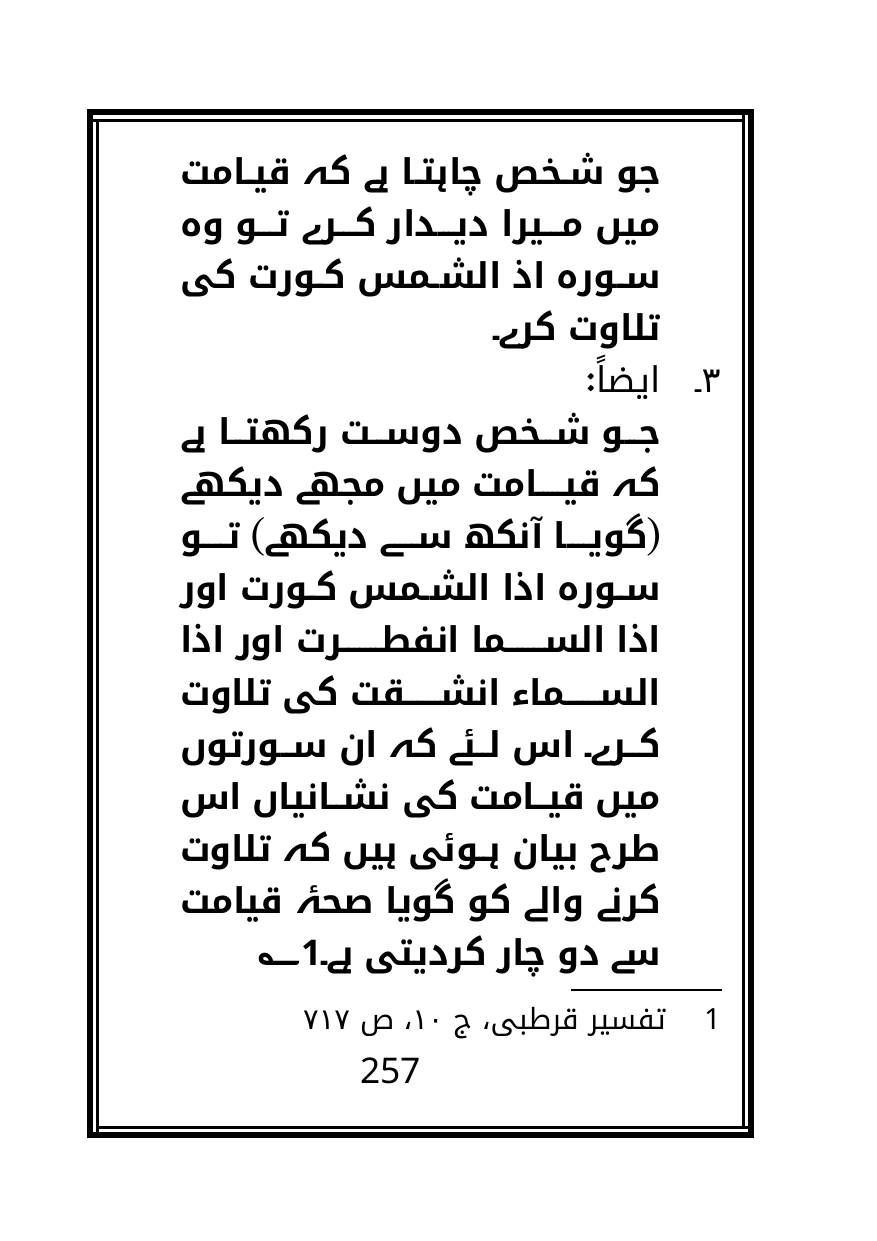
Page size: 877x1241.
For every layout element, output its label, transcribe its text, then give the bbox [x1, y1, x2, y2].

text ۳۔ ایضاً: [120, 351, 721, 403]
text جو شخص چاہتا ہے کہ قیامت میں میرا دیدار کرے تو وہ سورہ اذ الشمس کورت کی تلاوت کرے۔ [180, 142, 661, 351]
text جو شخص دوست رکھتا ہے کہ قیامت میں مجھے دیکھے (گویا آنکھ سے دیکھے) تو سورہ اذا الشمس کورت اور اذا السما انفطرت اور اذا السماء انشقت کی تلاوت کرے۔ اس لئے کہ ان سورتوں میں قیامت کی نشانیاں اس طرح بیان ہوئی ہیں کہ تلاوت کرنے والے کو گویا صحۂ قیامت سے دو چار کردیتی ہے۔؎ [180, 403, 661, 976]
